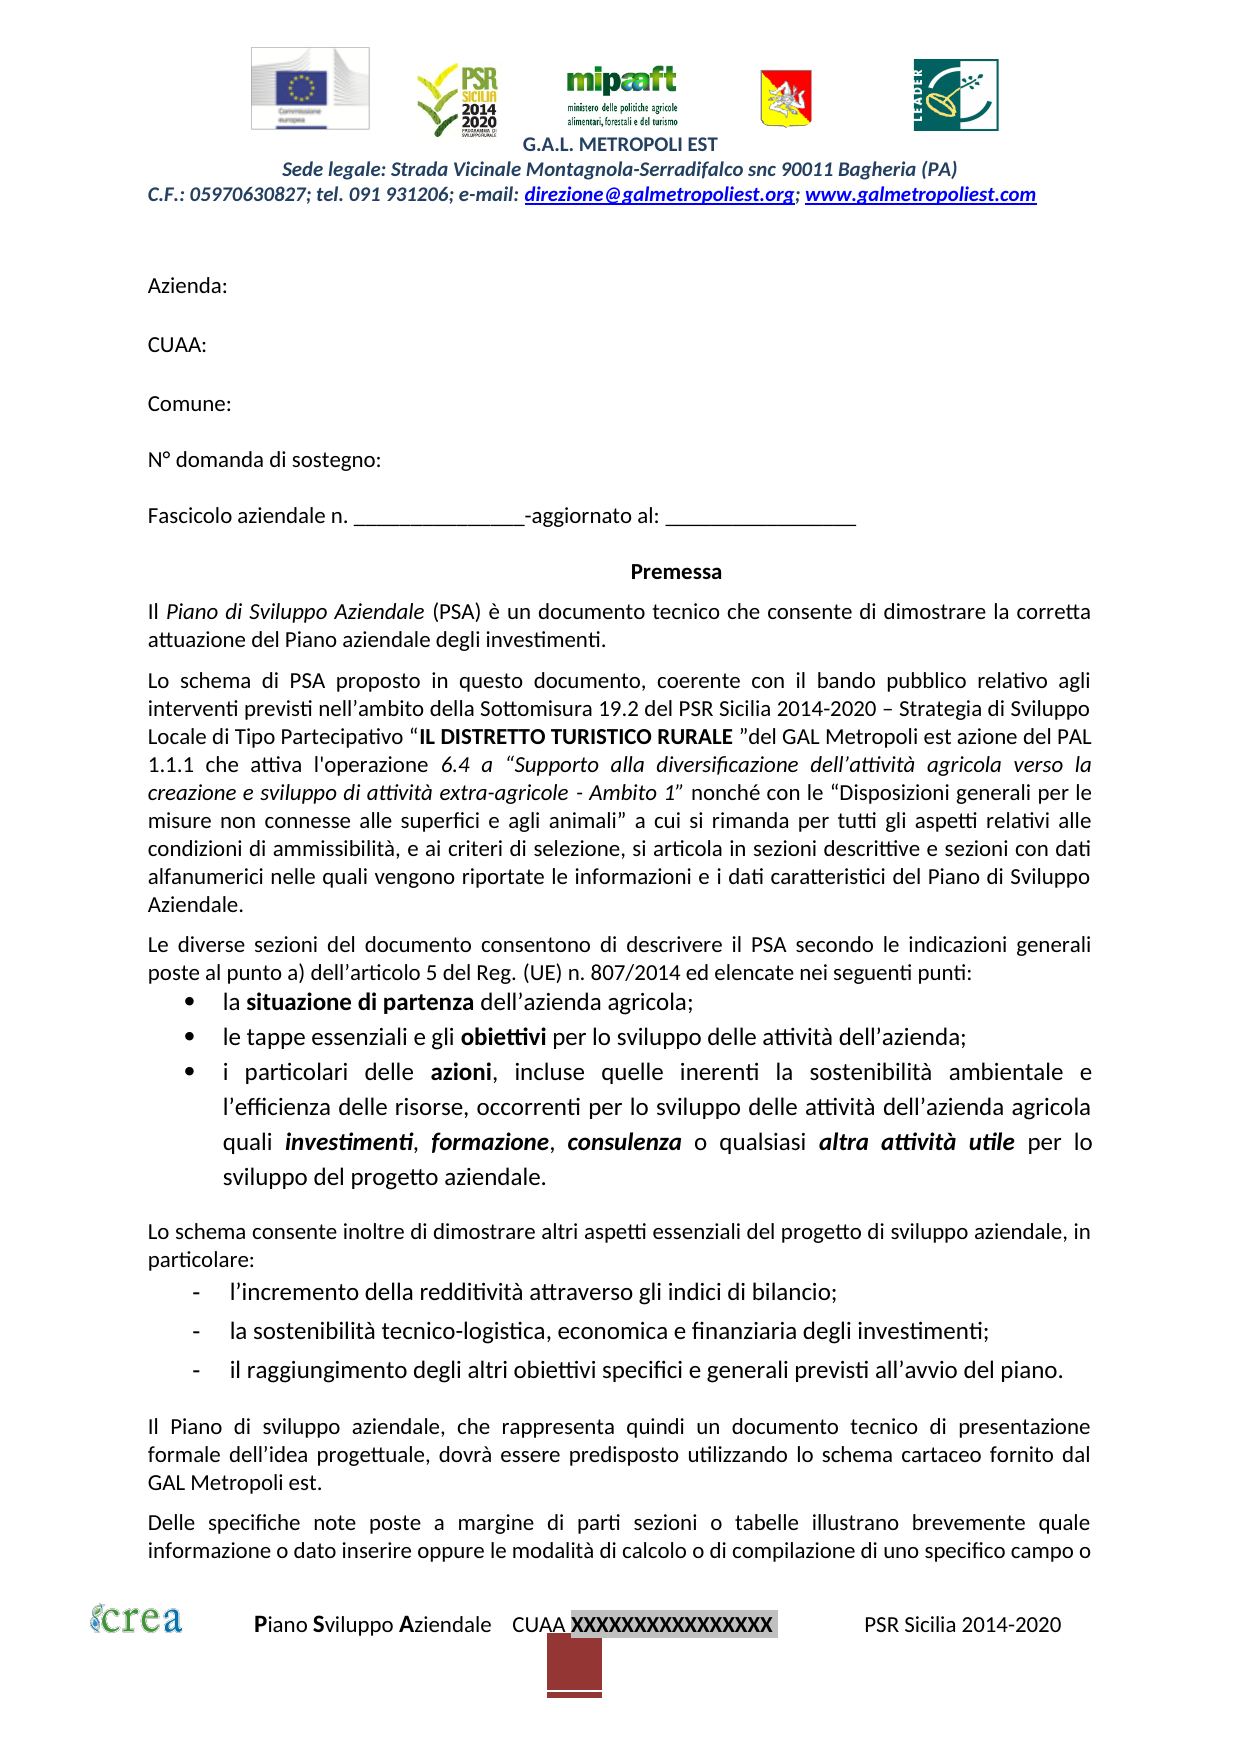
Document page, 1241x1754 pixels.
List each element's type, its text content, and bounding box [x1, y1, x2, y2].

text N° domanda di sostegno: [148, 445, 1093, 473]
text Il Piano di sviluppo aziendale, che rappresenta quindi un documento tecnico di presentazione formale dell’idea progettuale, dovrà essere predisposto utilizzando lo schema cartaceo fornito dal GAL Metropoli est. [148, 1412, 1093, 1496]
text Lo schema consente inoltre di dimostrare altri aspetti essenziali del progetto di sviluppo aziendale, in particolare: [148, 1217, 1093, 1273]
text Il Piano di Sviluppo Aziendale (PSA) è un documento tecnico che consente di dimostrare la corretta attuazione del Piano aziendale degli investimenti. [148, 597, 1093, 653]
list l’incremento della redditività attraverso gli indici di bilancio; [192, 1273, 1093, 1307]
text CUAA: [148, 330, 1093, 358]
text Le diverse sezioni del documento consentono di descrivere il PSA secondo le indicazioni generali poste al punto a) dell’articolo 5 del Reg. (UE) n. 807/2014 ed elencate nei seguenti punti: [148, 931, 1093, 987]
picture [90, 1603, 183, 1633]
text Azienda: [148, 271, 1093, 299]
text Comune: [148, 389, 1093, 417]
picture [408, 60, 504, 142]
text Fascicolo aziendale n. _______________-aggiornato al: _________________ [148, 501, 1093, 529]
list la sostenibilità tecnico-logistica, economica e finanziaria degli investimenti; [192, 1313, 1093, 1347]
list il raggiungimento degli altri obiettivi specifici e generali previsti all’avvio del piano. [192, 1352, 1093, 1386]
text Lo schema di PSA proposto in questo documento, coerente con il bando pubblico relativo agli interventi previsti nell’ambito della Sottomisura 19.2 del PSR Sicilia 2014-2020 – Strategia di Sviluppo Locale di Tipo Partecipativo “IL DISTRETTO TURISTICO RURALE ”del GAL Metropoli est azione del PAL 1.1.1 che attiva l'operazione 6.4 a “Supporto alla diversificazione dell’attività agricola verso la creazione e sviluppo di attività extra-agricole - Ambito 1” nonché con le “Disposizioni generali per le misure non connesse alle superfici e agli animali” a cui si rimanda per tutti gli aspetti relativi alle condizioni di ammissibilità, e ai criteri di selezione, si articola in sezioni descrittive e sezioni con dati alfanumerici nelle quali vengono riportate le informazioni e i dati caratteristici del Piano di Sviluppo Aziendale. [148, 666, 1093, 918]
picture [913, 59, 999, 131]
list la situazione di partenza dell’azienda agricola; [185, 987, 1093, 1017]
list i particolari delle azioni, incluse quelle inerenti la sostenibilità ambientale e l’efficienza delle risorse, occorrenti per lo sviluppo delle attività dell’azienda agricola quali investimenti, formazione, consulenza o qualsiasi altra attività utile per lo sviluppo del progetto aziendale. [185, 1057, 1093, 1192]
text Premessa [260, 557, 1093, 585]
list le tappe essenziali e gli obiettivi per lo sviluppo delle attività dell’azienda; [185, 1022, 1093, 1052]
picture [559, 62, 685, 131]
